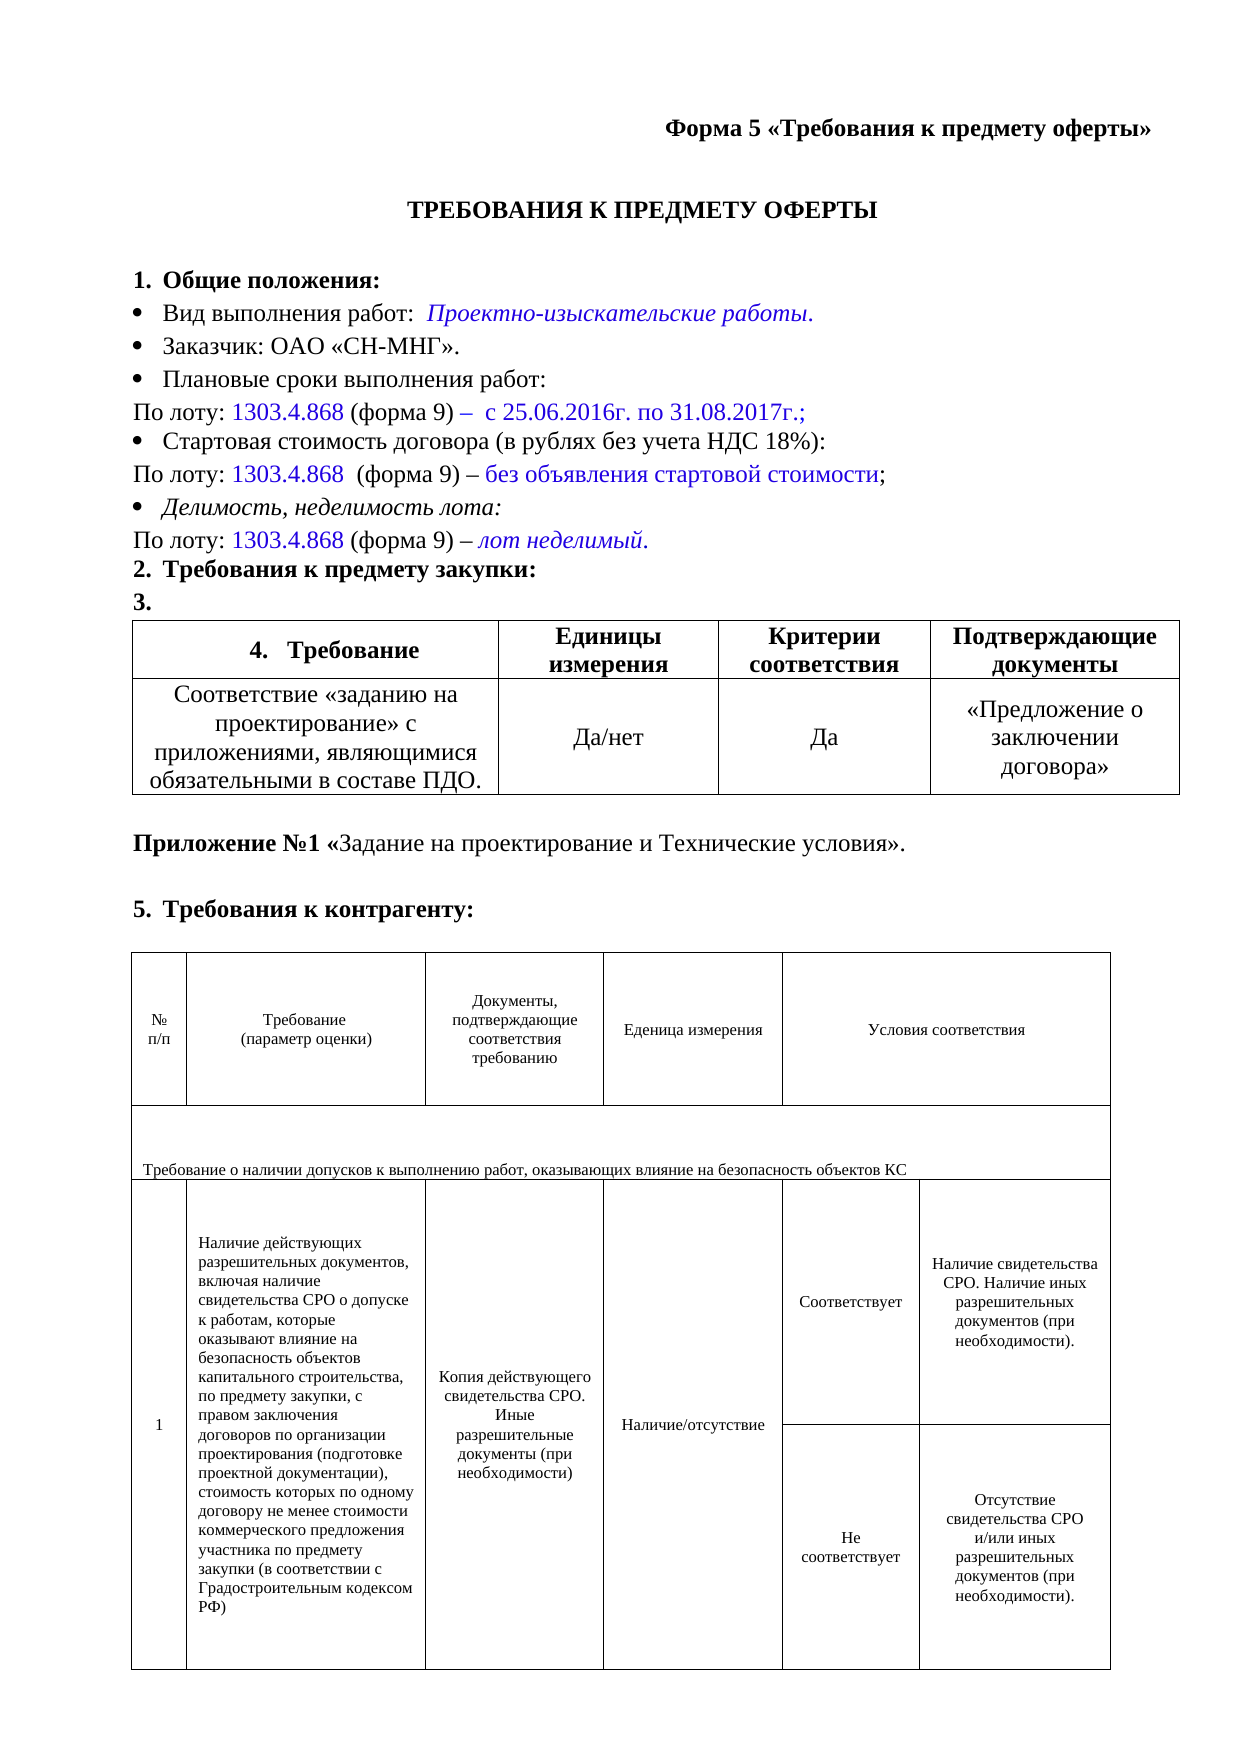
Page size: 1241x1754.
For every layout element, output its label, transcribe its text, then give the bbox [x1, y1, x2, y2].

table_cell Да [719, 679, 930, 794]
table_cell Требование о наличии допусков к выполнению работ, оказывающих влияние на безопасность объектов КС [132, 1106, 1110, 1178]
table_cell Наличие действующих разрешительных документов, включая наличие свидетельства СРО о допуске к работам, которые оказывают влияние на безопасность объектов капитального строительства, по предмету закупки, с правом заключения договоров по организации проектирования (подготовке проектной документации), стоимость которых по одному договору не менее стоимости коммерческого предложения участника по предмету закупки (в соответствии с Градостроительным кодексом РФ) [187, 1180, 425, 1669]
table_cell Не соответствует [783, 1425, 919, 1669]
table_cell Соответствует [783, 1180, 919, 1424]
table_header № п/п [132, 953, 186, 1105]
table_header Требование [133, 621, 498, 678]
table_cell «Предложение о заключении договора» [931, 679, 1179, 794]
text Форма 5 «Требования к предмету оферты» [133, 113, 1152, 141]
table_cell Соответствие «заданию на проектирование» с приложениями, являющимися обязательными в составе ПДО. [133, 679, 498, 794]
list Делимость, неделимость лота: [133, 492, 1152, 521]
table_header Подтверждающие документы [931, 621, 1179, 678]
list Заказчик: ОАО «СН-МНГ». [133, 331, 1152, 360]
list Общие положения: [133, 265, 1152, 294]
list Стартовая стоимость договора (в рублях без учета НДС 18%): [133, 426, 1152, 455]
text По лоту: 1303.4.868 (форма 9) – лот неделимый. [133, 525, 1152, 554]
table_header Единицы измерения [499, 621, 718, 678]
text По лоту: 1303.4.868 (форма 9) – без объявления стартовой стоимости; [133, 459, 1152, 488]
text ТРЕБОВАНИЯ К ПРЕДМЕТУ ОФЕРТЫ [133, 195, 1152, 224]
table_cell Отсутствие свидетельства СРО и/или иных разрешительных документов (при необходимости). [920, 1425, 1110, 1669]
table_cell Наличие/отсутствие [604, 1180, 782, 1669]
table_header Документы, подтверждающие соответствия требованию [426, 953, 603, 1105]
text По лоту: 1303.4.868 (форма 9) – с 25.06.2016г. по 31.08.2017г.; [133, 397, 1152, 426]
table_header Критерии соответствия [719, 621, 930, 678]
list Вид выполнения работ: Проектно-изыскательские работы. [133, 298, 1152, 327]
table_cell Копия действующего свидетельства СРО. Иные разрешительные документы (при необходимости) [426, 1180, 603, 1669]
table_header Еденица измерения [604, 953, 782, 1105]
list Приложение №1 «Задание на проектирование и Технические условия». [133, 828, 1152, 857]
table_header Требование (параметр оценки) [187, 953, 425, 1105]
table_cell Да/нет [499, 679, 718, 794]
list Плановые сроки выполнения работ: [133, 364, 1152, 393]
table_header Условия соответствия [783, 953, 1110, 1105]
table_cell 1 [132, 1180, 186, 1669]
list Требования к контрагенту: [133, 894, 1152, 923]
table_cell Наличие свидетельства СРО. Наличие иных разрешительных документов (при необходимости). [920, 1180, 1110, 1424]
list Требования к предмету закупки: [133, 554, 1152, 582]
